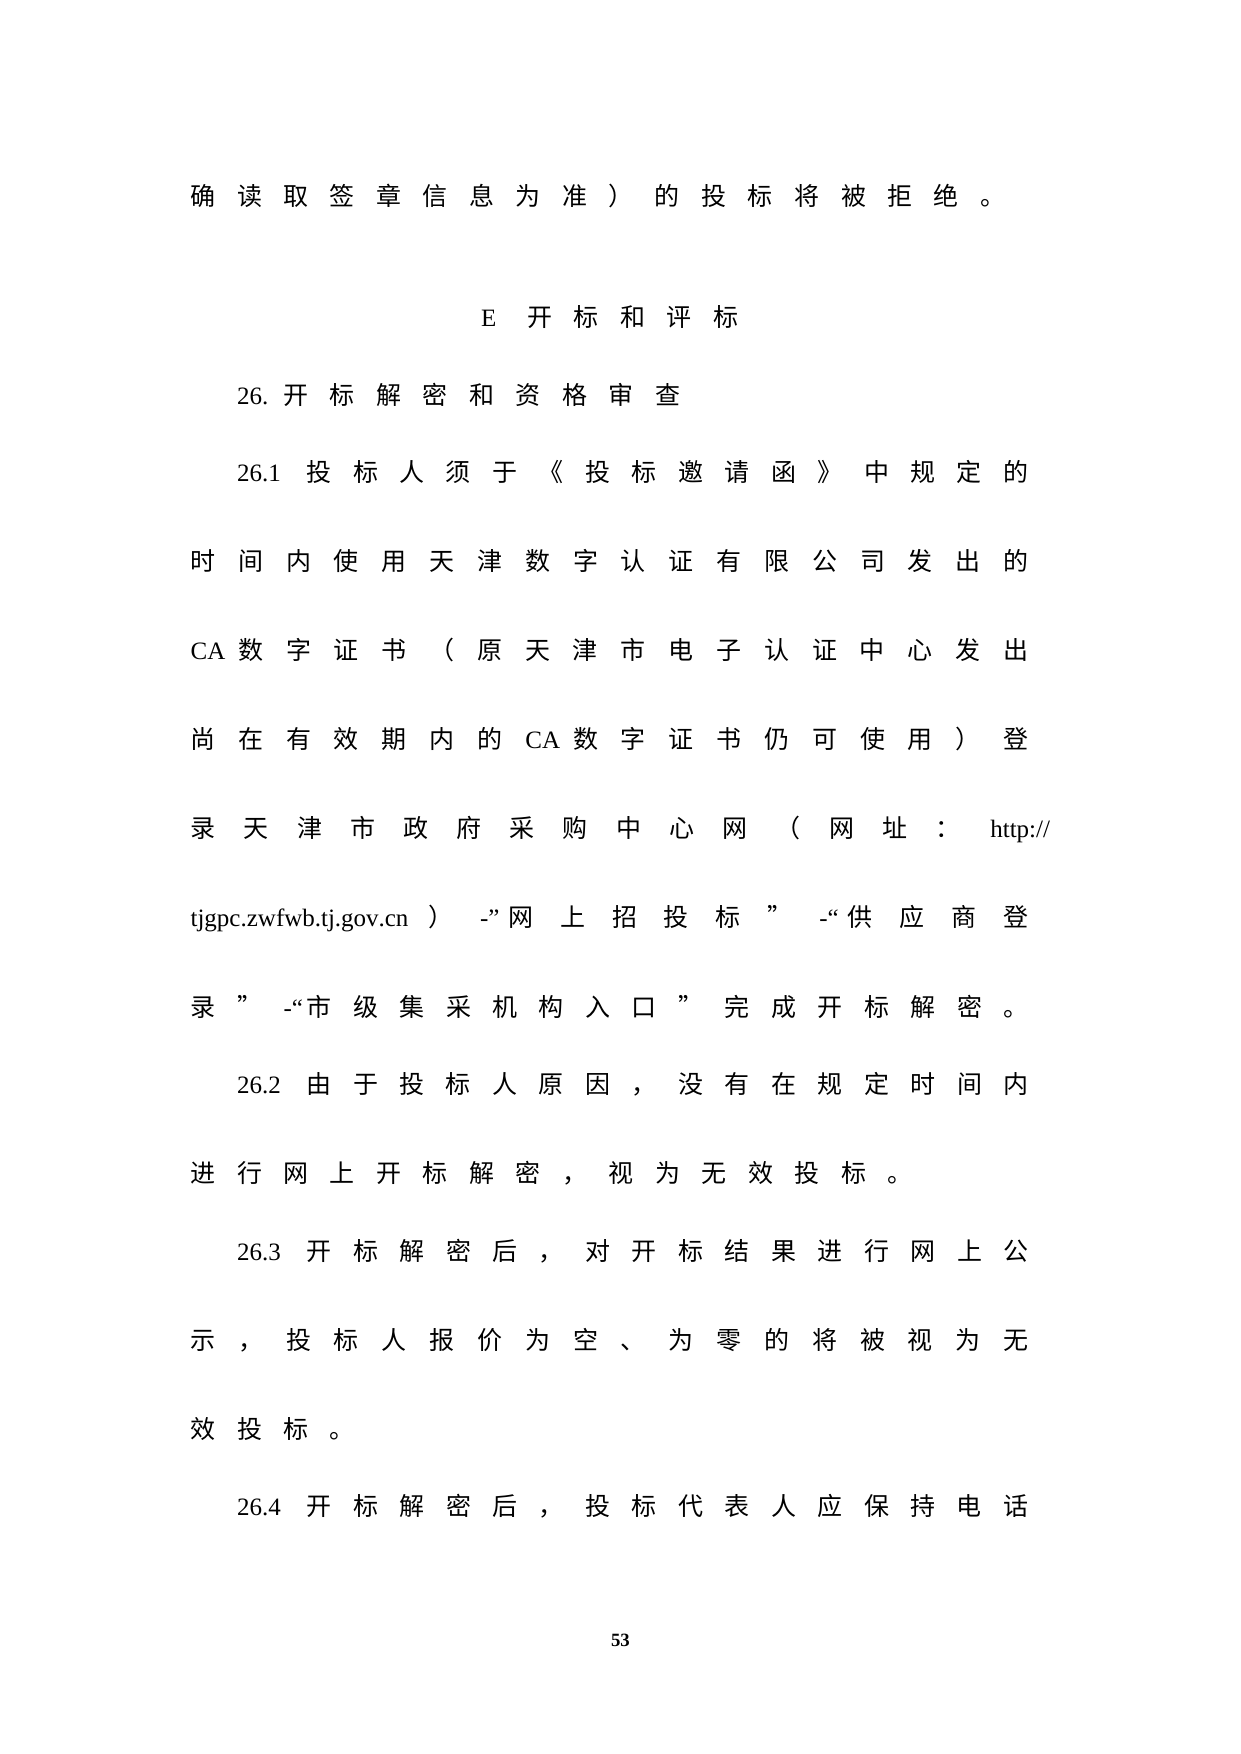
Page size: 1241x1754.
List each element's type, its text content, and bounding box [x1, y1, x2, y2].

text E 开标和评标 [190, 286, 1050, 345]
text 26.2 由于投标人原因，没有在规定时间内进行网上开标解密，视为无效投标。 [190, 1053, 1050, 1201]
text 26.1 投标人须于《投标邀请函》中规定的时间内使用天津数字认证有限公司发出的CA数字证书（原天津市电子认证中心发出尚在有效期内的CA数字证书仍可使用）登录天津市政府采购中心网（网址：http://tjgpc.zwfwb.tj.gov.cn）-”网上招投标”-“供应商登录”-“市级集采机构入口”完成开标解密。 [190, 441, 1050, 1035]
text 26.3 开标解密后，对开标结果进行网上公示，投标人报价为空、为零的将被视为无效投标。 [190, 1219, 1050, 1457]
text 26. 开标解密和资格审查 [190, 363, 1050, 423]
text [190, 164, 1050, 224]
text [190, 1475, 1050, 1534]
